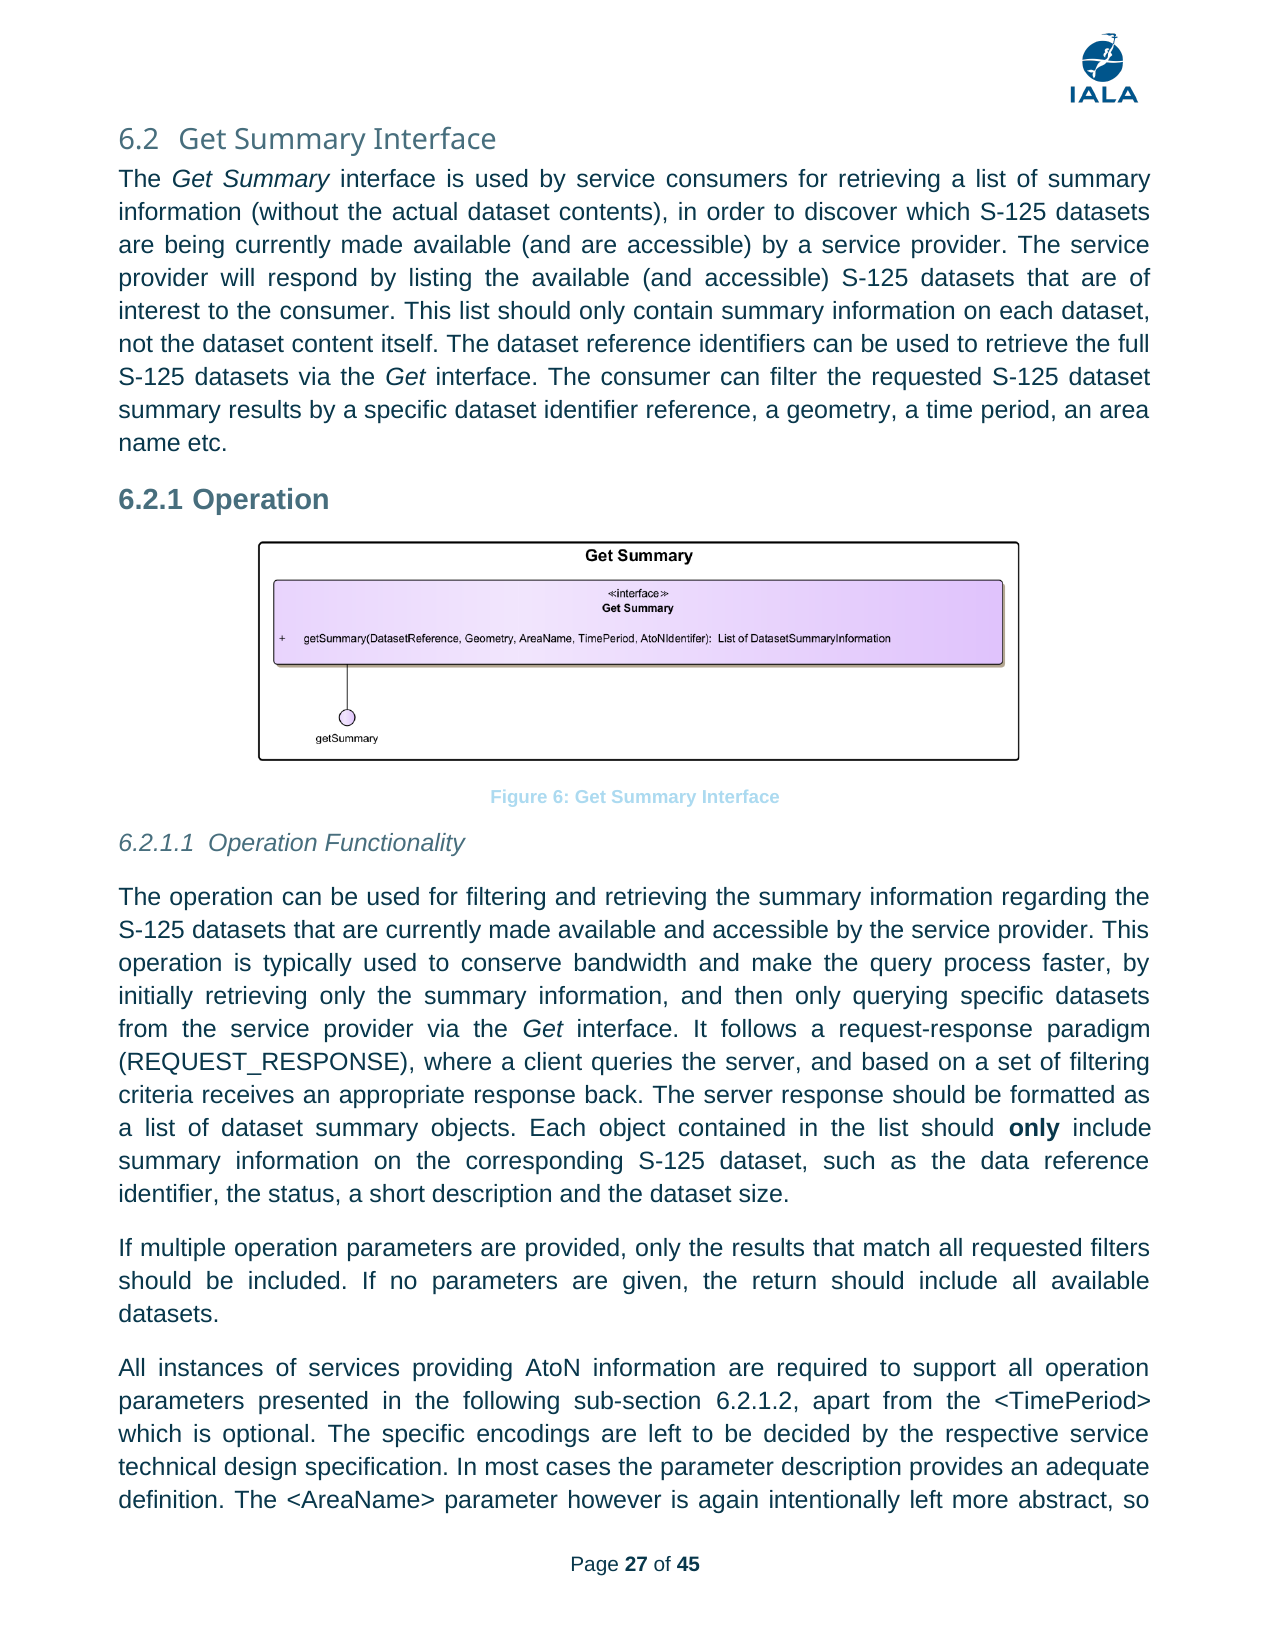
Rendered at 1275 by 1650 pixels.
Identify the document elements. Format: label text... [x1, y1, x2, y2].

text If multiple operation parameters are provided, only the results that match all requested filters should be included. If no parameters are given, the return should include all available datasets. [118, 1233, 1152, 1328]
subtitle Operation Functionality [118, 828, 1152, 857]
text The Get Summary interface is used by service consumers for retrieving a list of summary information (without the actual dataset contents), in order to discover which S-125 datasets are being currently made available (and are accessible) by a service provider. The service provider will respond by listing the available (and accessible) S-125 datasets that are of interest to the consumer. This list should only contain summary information on each dataset, not the dataset content itself. The dataset reference identifiers can be used to retrieve the full S-125 datasets via the Get interface. The consumer can filter the requested S-125 dataset summary results by a specific dataset identifier reference, a geometry, a time period, an area name etc. [118, 164, 1152, 457]
text Figure 6: Get Summary Interface [118, 786, 1152, 807]
picture [1055, 25, 1150, 118]
text The operation can be used for filtering and retrieving the summary information regarding the S-125 datasets that are currently made available and accessible by the service provider. This operation is typically used to conserve bandwidth and make the query process faster, by initially retrieving only the summary information, and then only querying specific datasets from the service provider via the Get interface. It follows a request-response paradigm (REQUEST_RESPONSE), where a client queries the server, and based on a set of filtering criteria receives an appropriate response back. The server response should be formatted as a list of dataset summary objects. Each object contained in the list should only include summary information on the corresponding S-125 dataset, such as the data reference identifier, the status, a short description and the dataset size. [118, 882, 1152, 1208]
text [118, 1353, 1152, 1514]
subtitle Get Summary Interface [118, 118, 1152, 158]
subtitle Operation [118, 482, 1152, 515]
picture [257, 541, 1020, 761]
